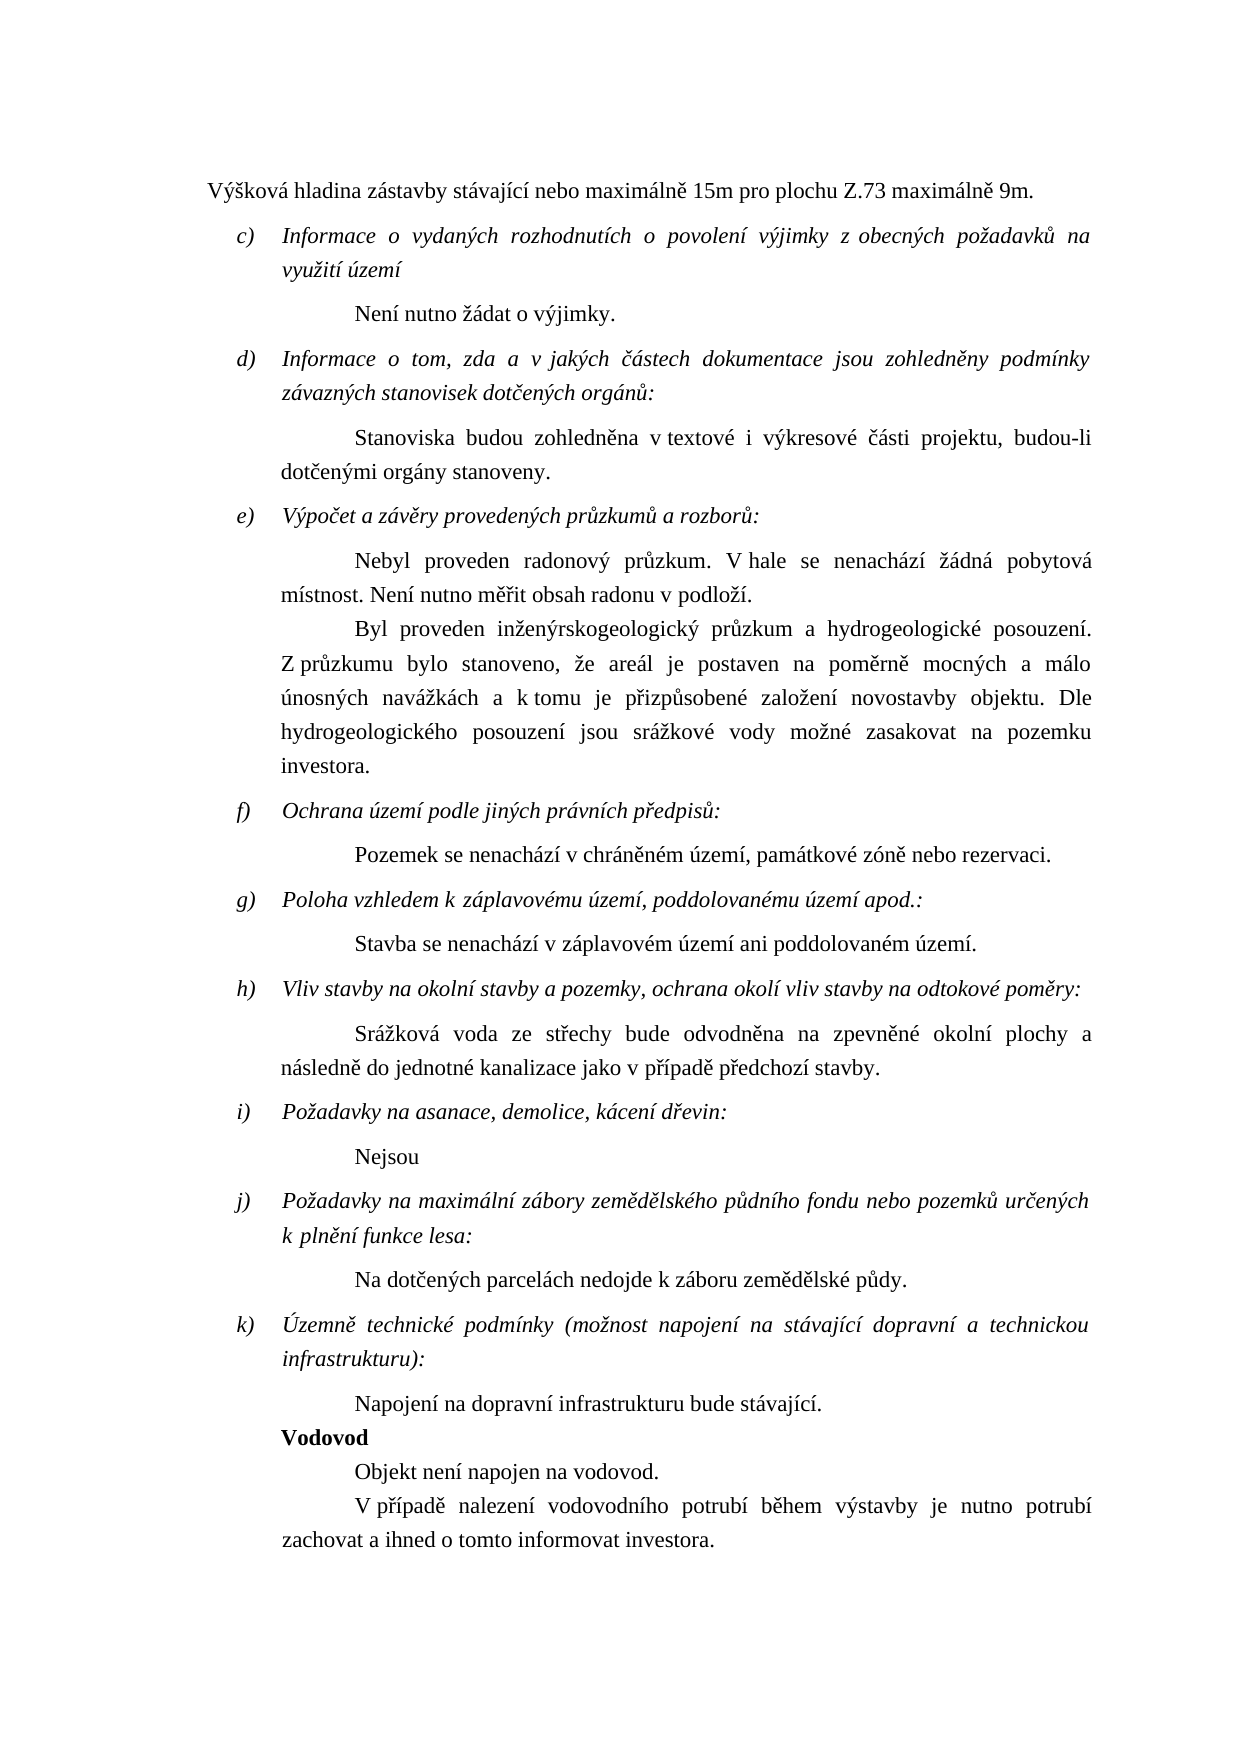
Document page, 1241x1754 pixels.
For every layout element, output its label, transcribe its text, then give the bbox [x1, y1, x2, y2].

text Výšková hladina zástavby stávající nebo maximálně 15m pro plochu Z.73 maximálně 9m. [207, 177, 1092, 203]
list Informace o vydaných rozhodnutích o povolení výjimky z obecných požadavků na využití území [236, 222, 1092, 282]
list Územně technické podmínky (možnost napojení na stávající dopravní a technickou infrastrukturu): [236, 1311, 1092, 1371]
text Na dotčených parcelách nedojde k záboru zemědělské půdy. [281, 1266, 1092, 1293]
list Požadavky na asanace, demolice, kácení dřevin: [236, 1098, 1092, 1125]
text Srážková voda ze střechy bude odvodněna na zpevněné okolní plochy a následně do jednotné kanalizace jako v případě předchozí stavby. [281, 1020, 1092, 1080]
text Není nutno žádat o výjimky. [281, 301, 1092, 327]
list Poloha vzhledem k záplavovému území, poddolovanému území apod.: [236, 886, 1092, 912]
list Vliv stavby na okolní stavby a pozemky, ochrana okolí vliv stavby na odtokové poměry: [236, 975, 1092, 1001]
text Nebyl proveden radonový průzkum. V hale se nenachází žádná pobytová místnost. Není nutno měřit obsah radonu v podloží. [281, 547, 1092, 608]
text Vodovod [207, 1424, 1092, 1450]
list Informace o tom, zda a v jakých částech dokumentace jsou zohledněny podmínky závazných stanovisek dotčených orgánů: [236, 345, 1092, 406]
text V případě nalezení vodovodního potrubí během výstavby je nutno potrubí zachovat a ihned o tomto informovat investora. [282, 1492, 1092, 1553]
text Napojení na dopravní infrastrukturu bude stávající. [282, 1390, 1092, 1416]
list Požadavky na maximální zábory zemědělského půdního fondu nebo pozemků určených k plnění funkce lesa: [236, 1188, 1092, 1248]
text Stanoviska budou zohledněna v textové i výkresové části projektu, budou-li dotčenými orgány stanoveny. [281, 424, 1092, 484]
list Ochrana území podle jiných právních předpisů: [236, 797, 1092, 823]
list Výpočet a závěry provedených průzkumů a rozborů: [236, 503, 1092, 529]
text Pozemek se nenachází v chráněném území, památkové zóně nebo rezervaci. [281, 841, 1092, 868]
text Stavba se nenachází v záplavovém území ani poddolovaném území. [281, 931, 1092, 957]
text Objekt není napojen na vodovod. [282, 1458, 1092, 1484]
text Byl proveden inženýrskogeologický průzkum a hydrogeologické posouzení. Z průzkumu bylo stanoveno, že areál je postaven na poměrně mocných a málo únosných navážkách a k tomu je přizpůsobené založení novostavby objektu. Dle hydrogeologického posouzení jsou srážkové vody možné zasakovat na pozemku investora. [281, 616, 1092, 778]
text Nejsou [281, 1143, 1092, 1169]
